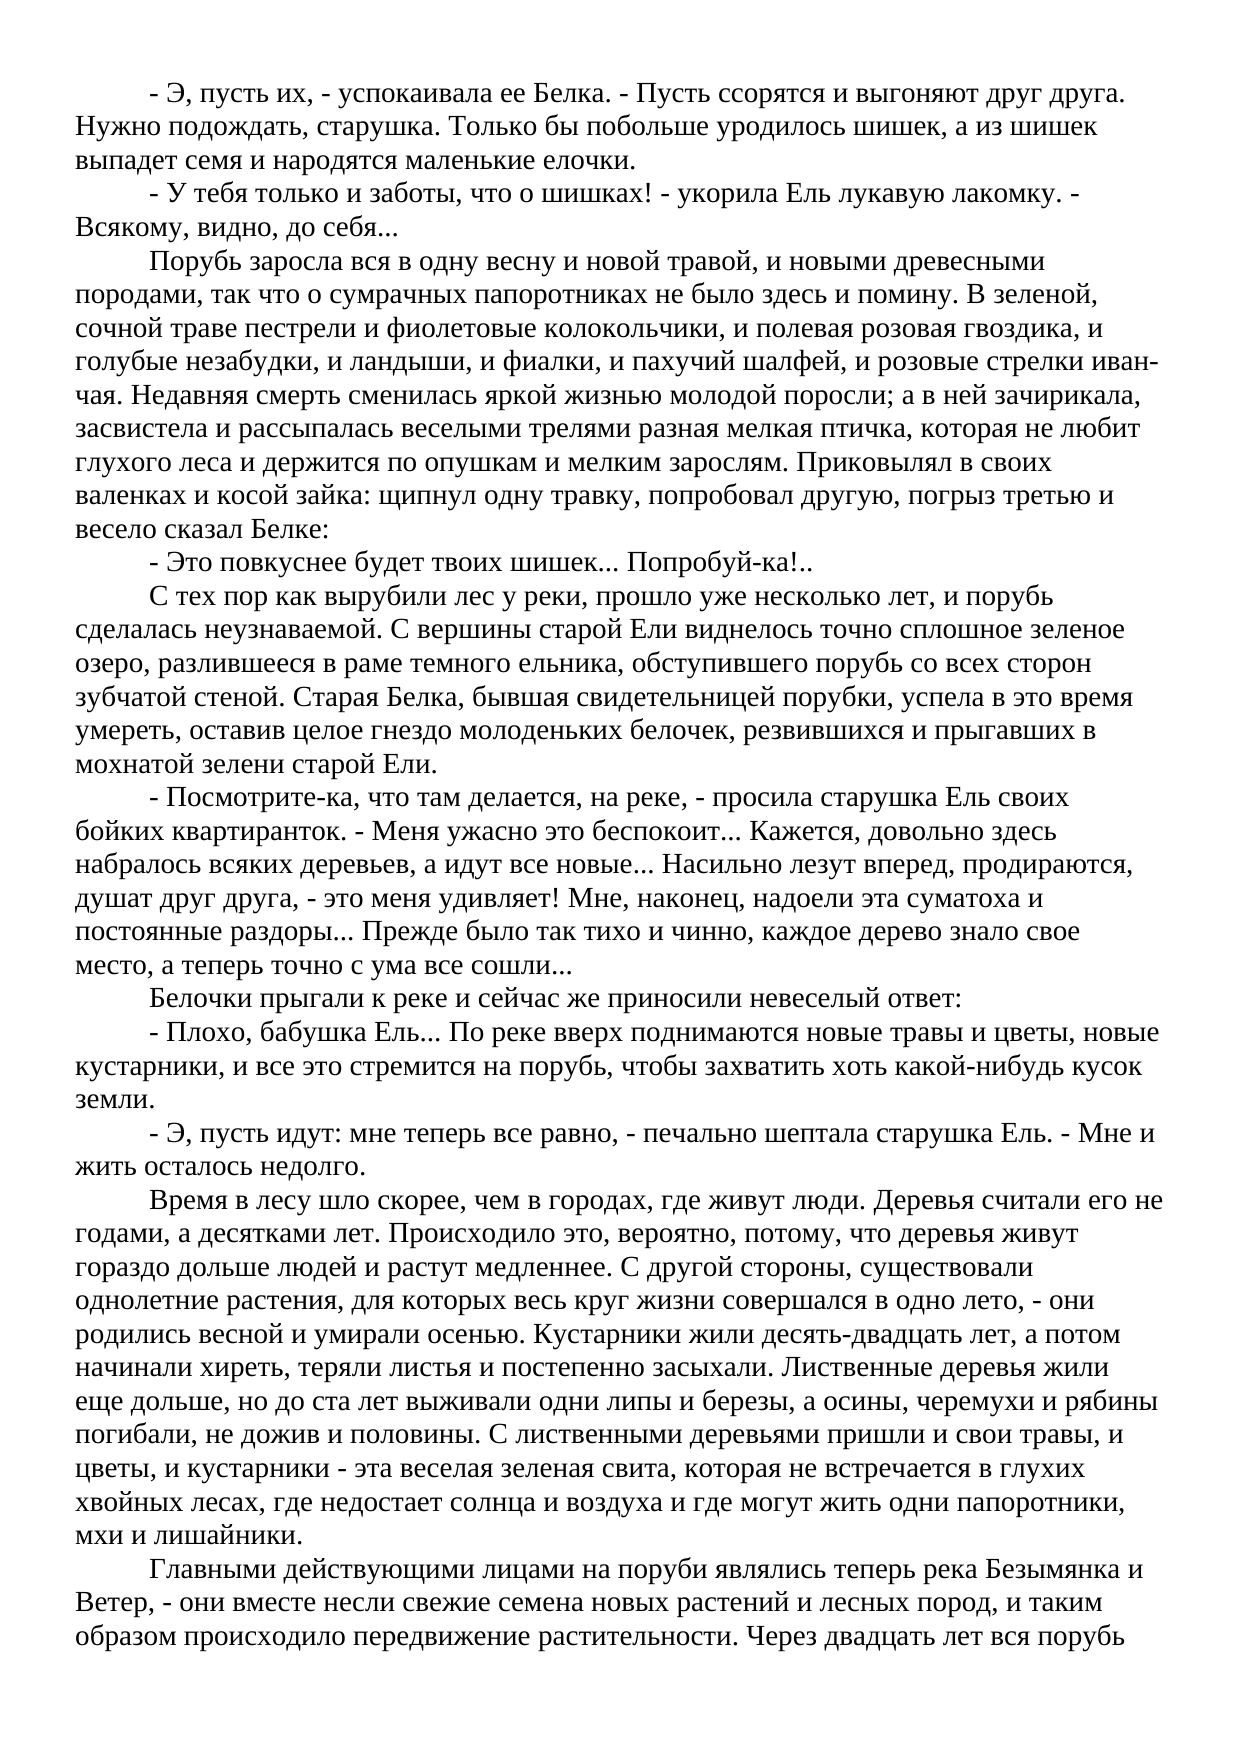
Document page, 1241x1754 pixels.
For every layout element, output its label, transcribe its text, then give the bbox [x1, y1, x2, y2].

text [75, 1551, 1165, 1651]
text - Посмотрите-ка, что там делается, на реке, - просила старушка Ель своих бойких квартиранток. - Меня ужасно это беспокоит... Кажется, довольно здесь набралось всяких деревьев, а идут все новые... Насильно лезут вперед, продираются, душат друг друга, - это меня удивляет! Мне, наконец, надоели эта суматоха и постоянные раздоры... Прежде было так тихо и чинно, каждое дерево знало свое место, а теперь точно с ума все сошли... [75, 779, 1165, 981]
text - Плохо, бабушка Ель... По реке вверх поднимаются новые травы и цветы, новые кустарники, и все это стремится на порубь, чтобы захватить хоть какой-нибудь кусок земли. [75, 1014, 1165, 1115]
text - Э, пусть идут: мне теперь все равно, - печально шептала старушка Ель. - Мне и жить осталось недолго. [75, 1115, 1165, 1182]
text С тех пор как вырубили лес у реки, прошло уже несколько лет, и порубь сделалась неузнаваемой. С вершины старой Ели виднелось точно сплошное зеленое озеро, разлившееся в раме темного ельника, обступившего порубь со всех сторон зубчатой стеной. Старая Белка, бывшая свидетельницей порубки, успела в это время умереть, оставив целое гнездо молоденьких белочек, резвившихся и прыгавших в мохнатой зелени старой Ели. [75, 578, 1165, 779]
text - Э, пусть их, - успокаивала ее Белка. - Пусть ссорятся и выгоняют друг друга. Нужно подождать, старушка. Только бы побольше уродилось шишек, а из шишек выпадет семя и народятся маленькие елочки. [75, 75, 1165, 176]
text - Это повкуснее будет твоих шишек... Попробуй-ка!.. [75, 544, 1165, 578]
text Белочки прыгали к реке и сейчас же приносили невеселый ответ: [75, 981, 1165, 1014]
text Порубь заросла вся в одну весну и новой травой, и новыми древесными породами, так что о сумрачных папоротниках не было здесь и помину. В зеленой, сочной траве пестрели и фиолетовые колокольчики, и полевая розовая гвоздика, и голубые незабудки, и ландыши, и фиалки, и пахучий шалфей, и розовые стрелки иван-чая. Недавняя смерть сменилась яркой жизнью молодой поросли; а в ней зачирикала, засвистела и рассыпалась веселыми трелями разная мелкая птичка, которая не любит глухого леса и держится по опушкам и мелким зарослям. Приковылял в своих валенках и косой зайка: щипнул одну травку, попробовал другую, погрыз третью и весело сказал Белке: [75, 243, 1165, 544]
text Время в лесу шло скорее, чем в городах, где живут люди. Деревья считали его не годами, а десятками лет. Происходило это, вероятно, потому, что деревья живут гораздо дольше людей и растут медленнее. С другой стороны, существовали однолетние растения, для которых весь круг жизни совершался в одно лето, - они родились весной и умирали осенью. Кустарники жили десять-двадцать лет, а потом начинали хиреть, теряли листья и постепенно засыхали. Лиственные деревья жили еще дольше, но до ста лет выживали одни липы и березы, а осины, черемухи и рябины погибали, не дожив и половины. С лиственными деревьями пришли и свои травы, и цветы, и кустарники - эта веселая зеленая свита, которая не встречается в глухих хвойных лесах, где недостает солнца и воздуха и где могут жить одни папоротники, мхи и лишайники. [75, 1182, 1165, 1551]
text - У тебя только и заботы, что о шишках! - укорила Ель лукавую лакомку. - Всякому, видно, до себя... [75, 176, 1165, 243]
